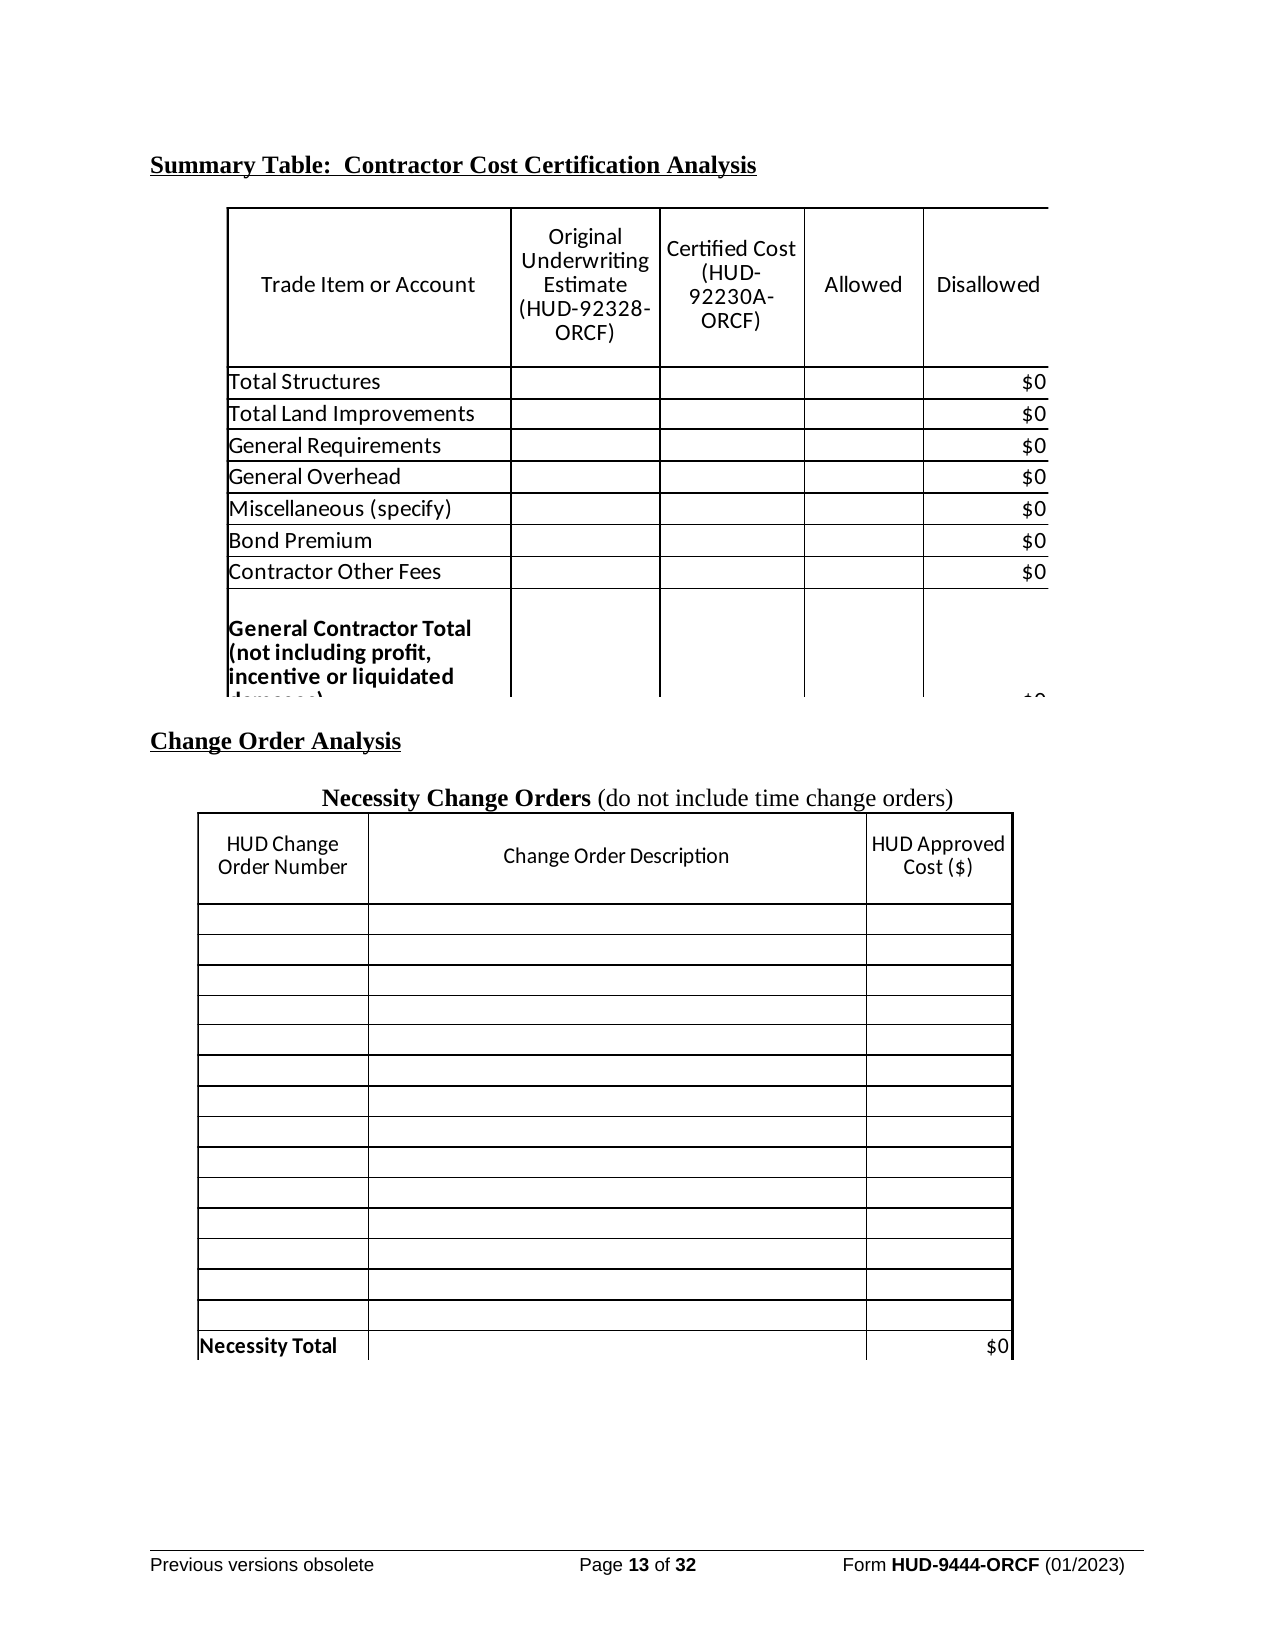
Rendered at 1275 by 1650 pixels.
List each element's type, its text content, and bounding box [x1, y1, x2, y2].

text Change Order Analysis [150, 726, 1125, 754]
text Summary Table: Contractor Cost Certification Analysis [150, 150, 1125, 179]
text Necessity Change Orders (do not include time change orders) [150, 783, 1125, 812]
